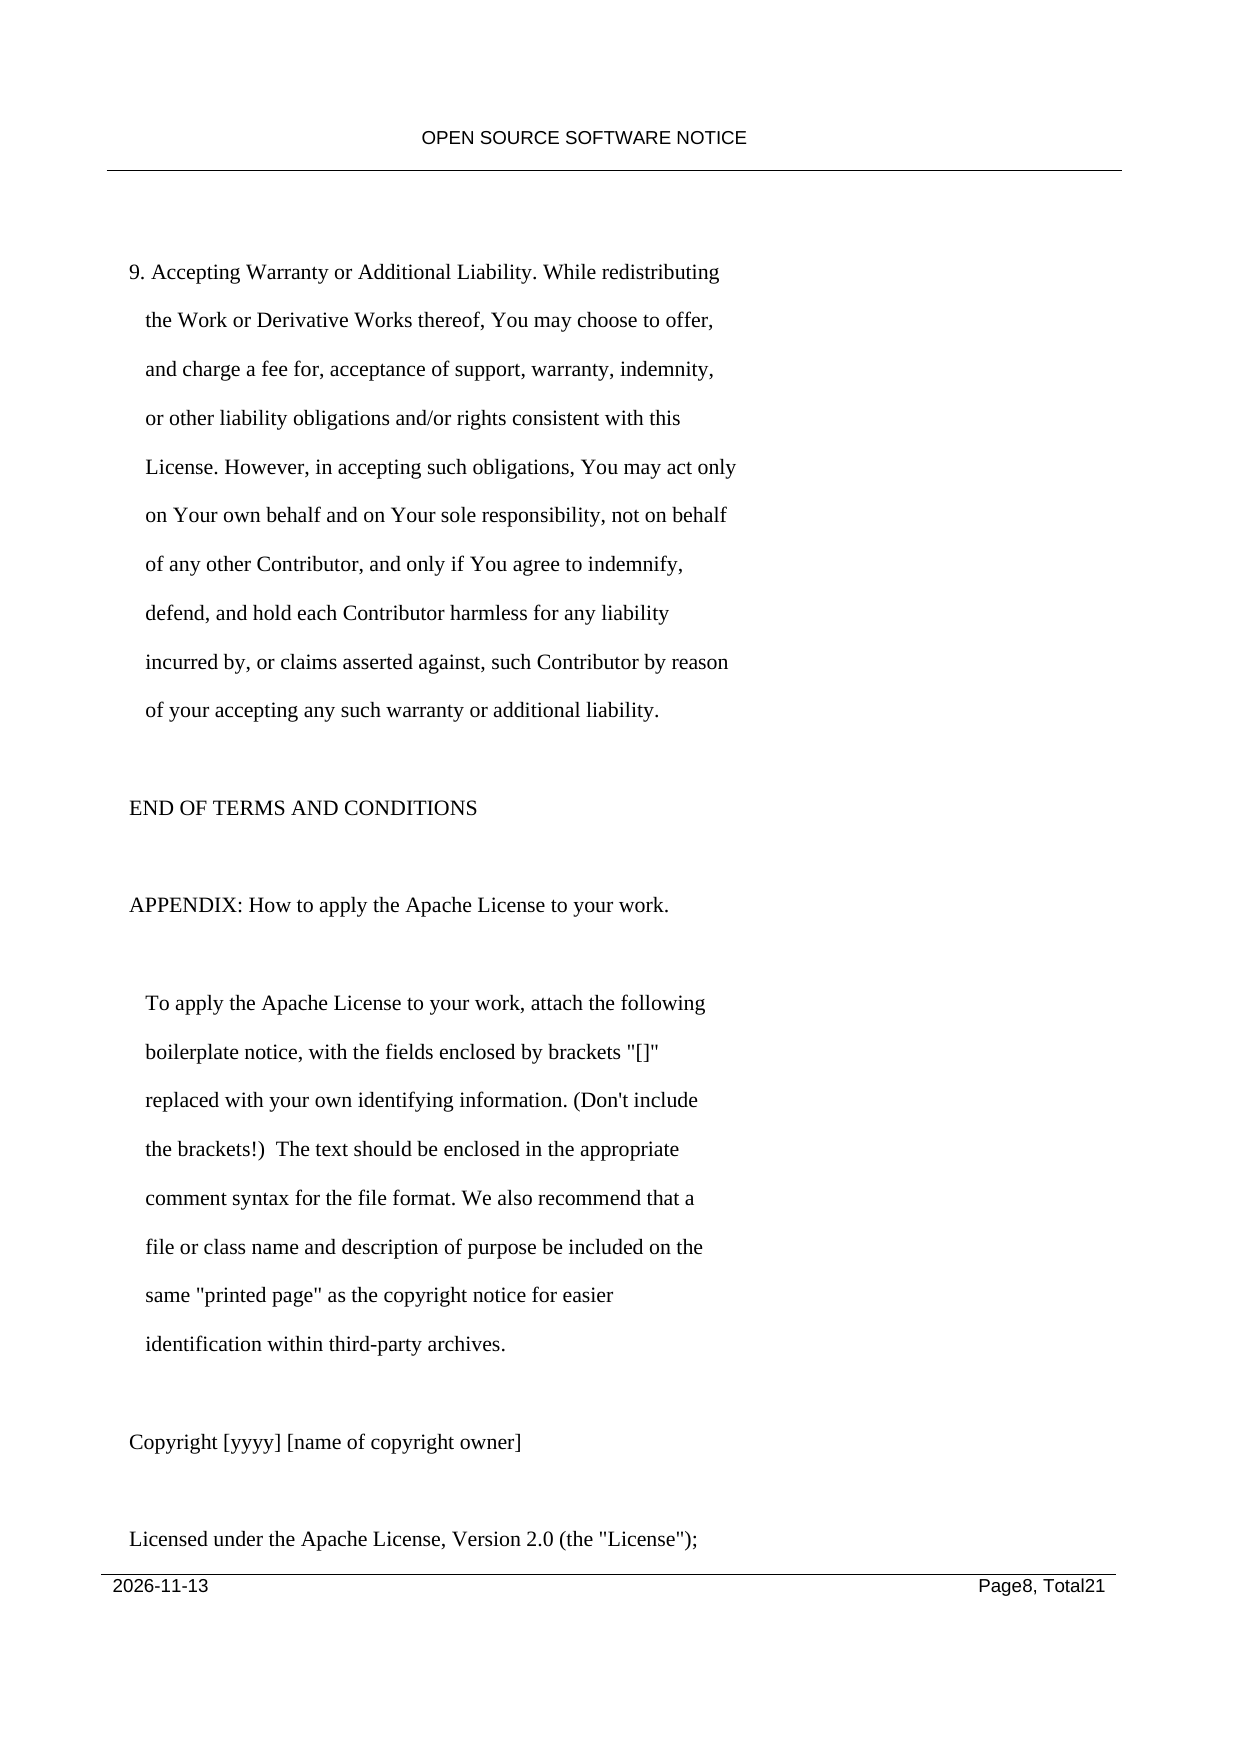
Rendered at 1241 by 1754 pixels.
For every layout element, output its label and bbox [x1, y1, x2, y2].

text [112, 206, 1128, 1555]
